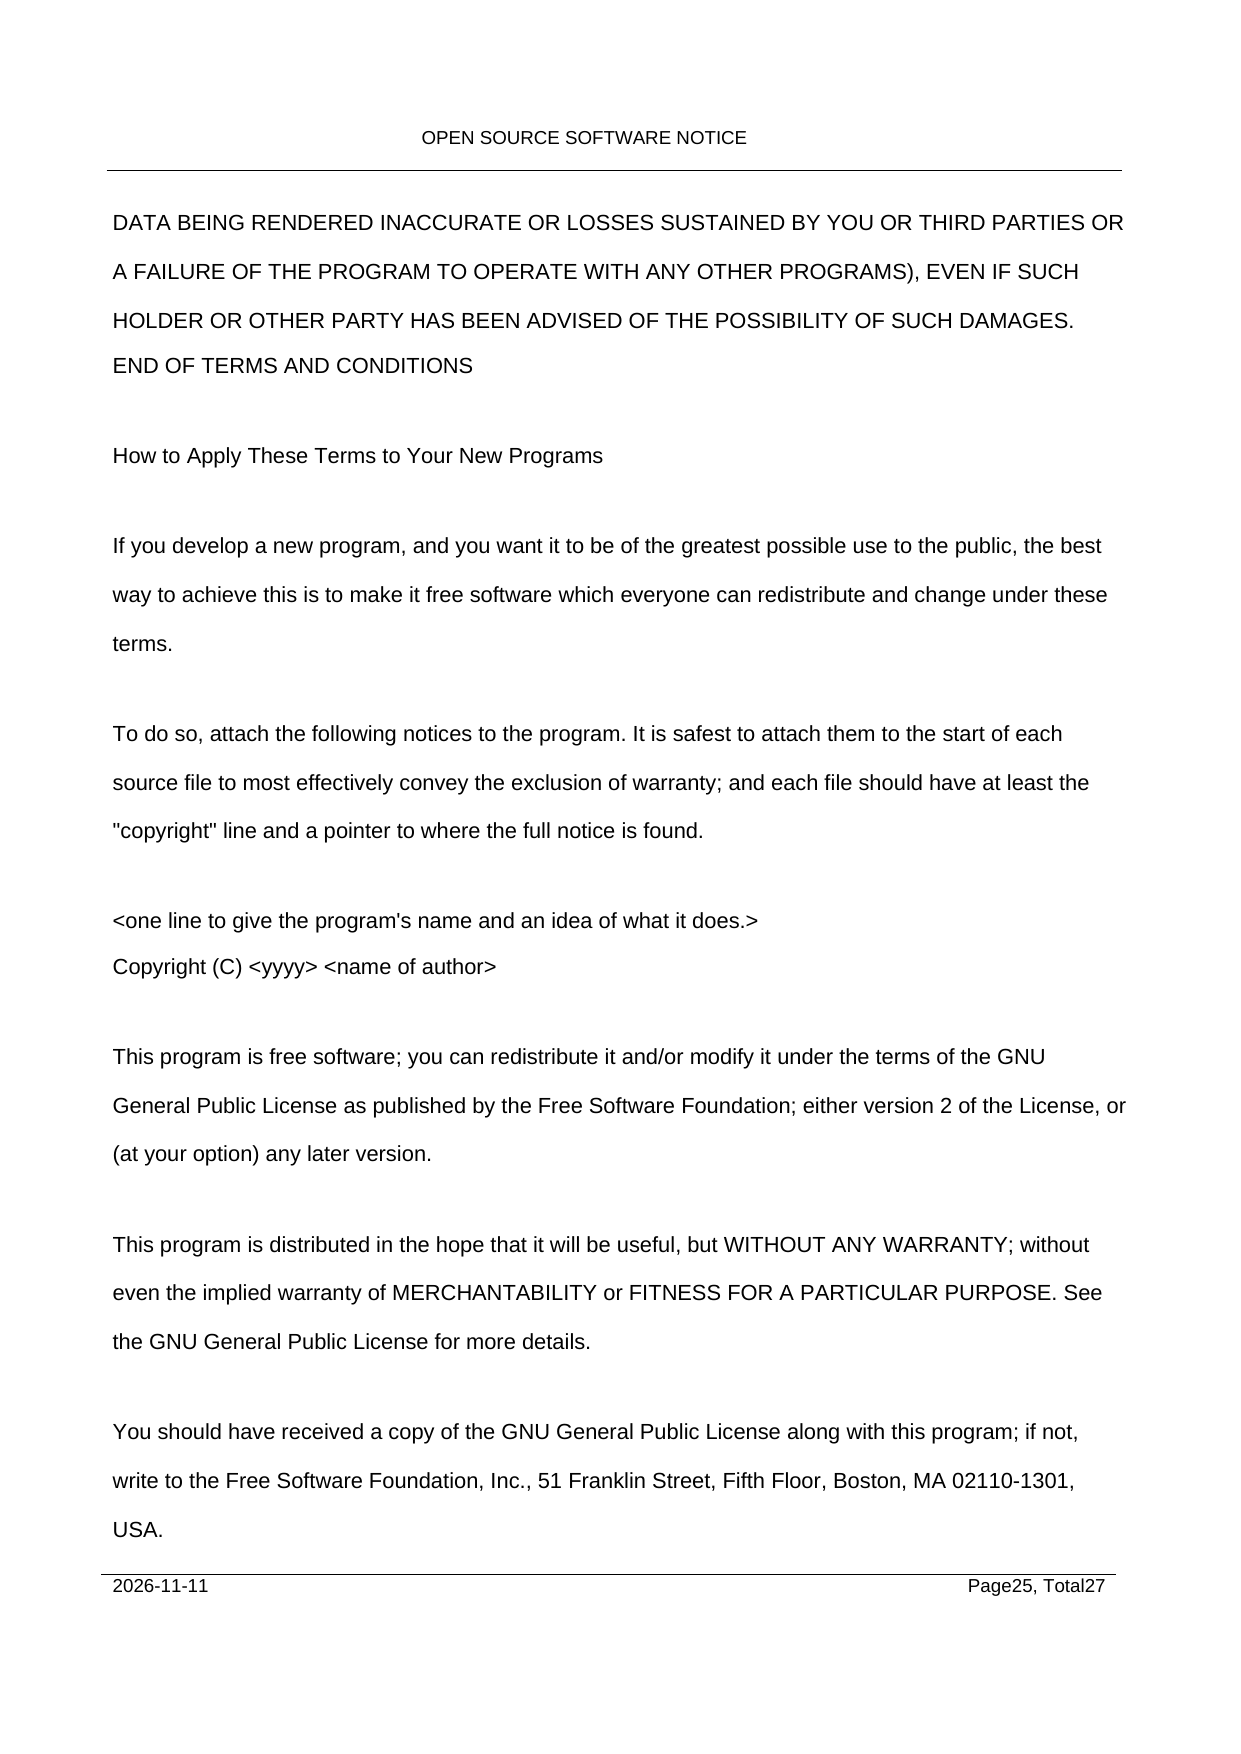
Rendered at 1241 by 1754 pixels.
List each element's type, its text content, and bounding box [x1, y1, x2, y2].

text To do so, attach the following notices to the program. It is safest to attach them to the start of each source file to most effectively convey the exclusion of warranty; and each file should have at least the "copyright" line and a pointer to where the full notice is found. [112, 717, 1128, 847]
text This program is free software; you can redistribute it and/or modify it under the terms of the GNU General Public License as published by the Free Software Foundation; either version 2 of the License, or (at your option) any later version. [112, 1040, 1128, 1170]
text <one line to give the program's name and an idea of what it does.> [112, 905, 1128, 937]
text Copyright (C) <yyyy> <name of author> [112, 950, 1128, 982]
text This program is distributed in the hope that it will be useful, but WITHOUT ANY WARRANTY; without even the implied warranty of MERCHANTABILITY or FITNESS FOR A PARTICULAR PURPOSE. See the GNU General Public License for more details. [112, 1228, 1128, 1358]
text How to Apply These Terms to Your New Programs [112, 439, 1128, 472]
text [112, 206, 1128, 336]
text If you develop a new program, and you want it to be of the greatest possible use to the public, the best way to achieve this is to make it free software which everyone can redistribute and change under these terms. [112, 529, 1128, 659]
text You should have received a copy of the GNU General Public License along with this program; if not, write to the Free Software Foundation, Inc., 51 Franklin Street, Fifth Floor, Boston, MA 02110-1301, USA. [112, 1416, 1128, 1546]
text END OF TERMS AND CONDITIONS [112, 349, 1128, 381]
